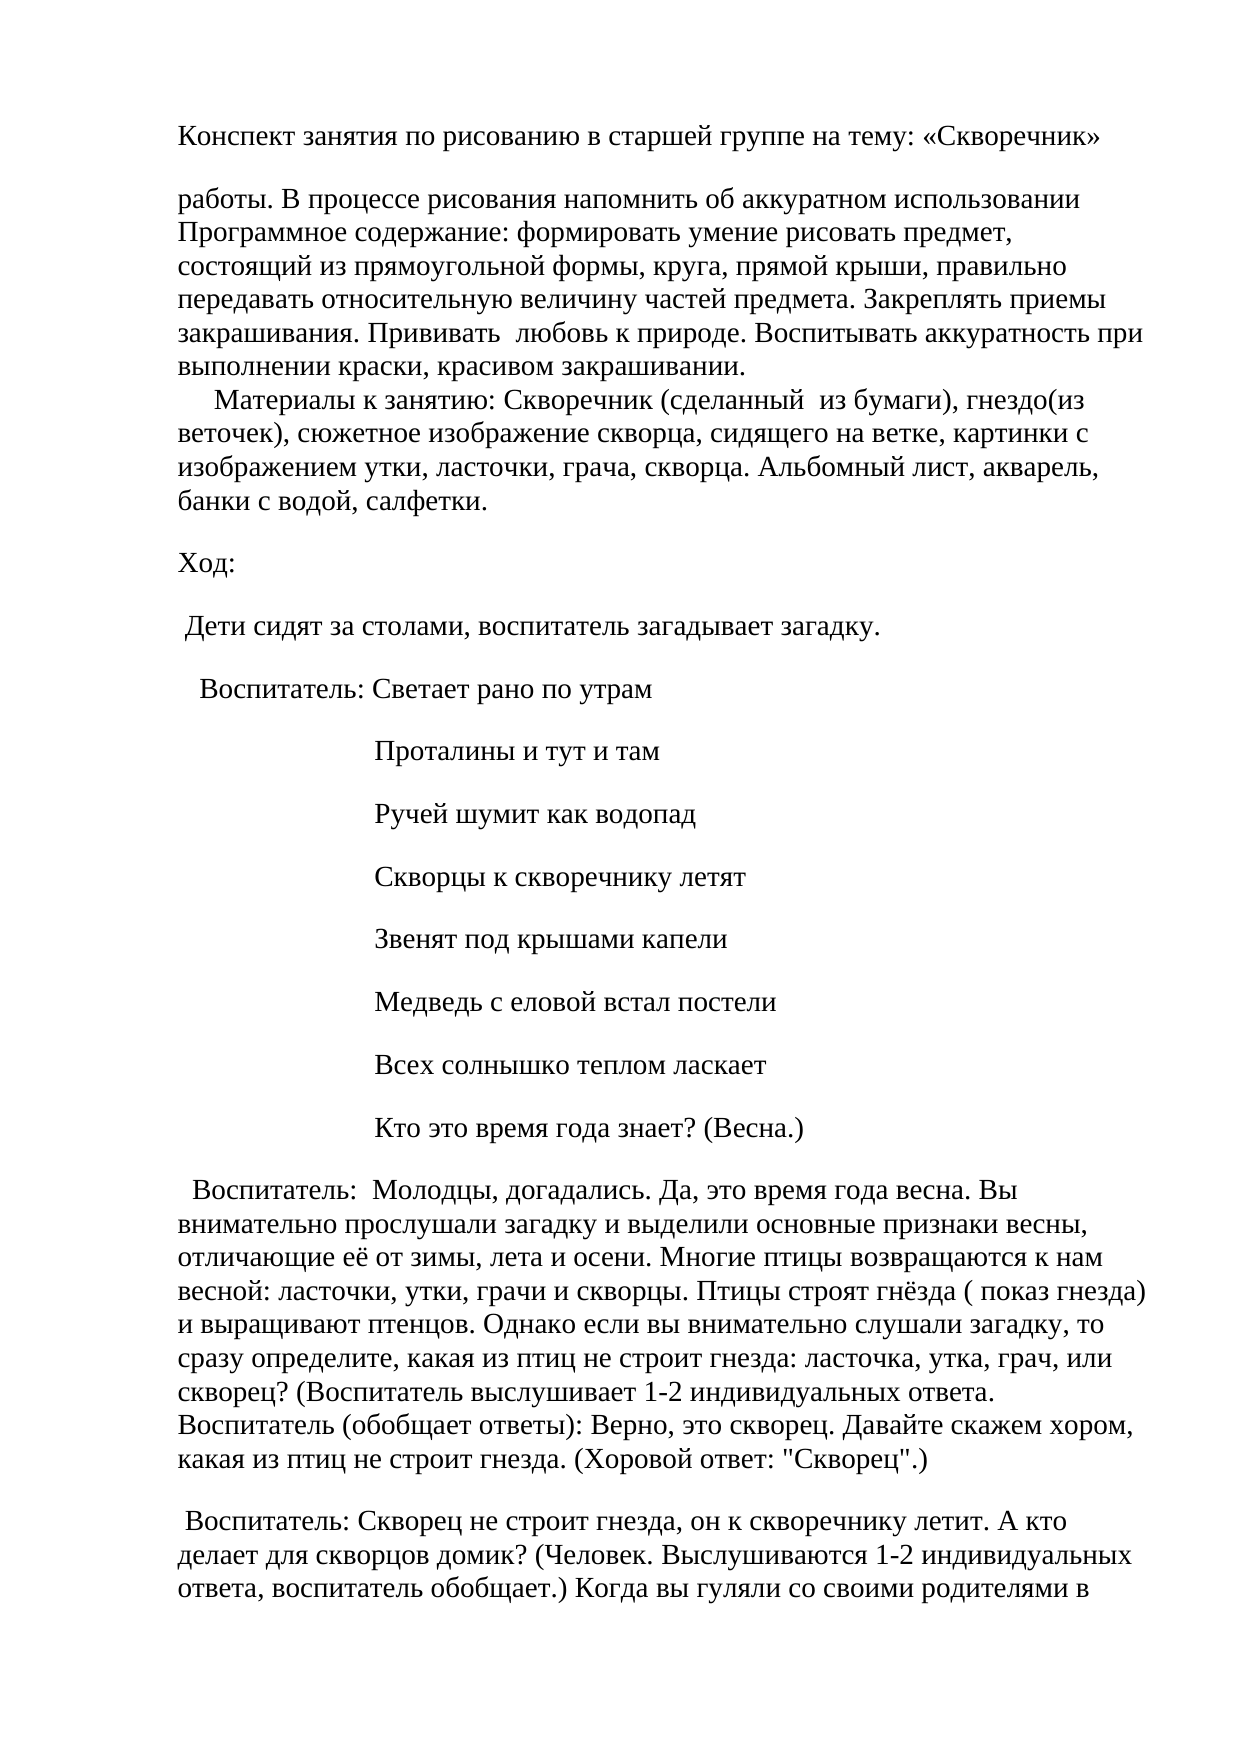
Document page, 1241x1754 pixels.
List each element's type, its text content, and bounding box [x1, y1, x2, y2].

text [177, 1503, 1152, 1604]
text Всех солнышко теплом ласкает [177, 1047, 1152, 1081]
text Ручей шумит как водопад [177, 796, 1152, 830]
text Ход: [177, 545, 1152, 579]
text работы. В процессе рисования напомнить об аккуратном использовании Программное содержание: формировать умение рисовать предмет, состоящий из прямоугольной формы, круга, прямой крыши, правильно передавать относительную величину частей предмета. Закреплять приемы закрашивания. Прививать любовь к природе. Воспитывать аккуратность при выполнении краски, красивом закрашивании. Материалы к занятию: Скворечник (сделанный из бумаги), гнездо(из веточек), сюжетное изображение скворца, сидящего на ветке, картинки с изображением утки, ласточки, грача, скворца. Альбомный лист, акварель, банки с водой, салфетки. [177, 181, 1152, 516]
text Кто это время года знает? (Весна.) [177, 1110, 1152, 1143]
text Воспитатель: Молодцы, догадались. Да, это время года весна. Вы внимательно прослушали загадку и выделили основные признаки весны, отличающие её от зимы, лета и осени. Многие птицы возвращаются к нам весной: ласточки, утки, грачи и скворцы. Птицы строят гнёзда ( показ гнезда) и выращивают птенцов. Однако если вы внимательно слушали загадку, то сразу определите, какая из птиц не строит гнезда: ласточка, утка, грач, или скворец? (Воспитатель выслушивает 1-2 индивидуальных ответа. Воспитатель (обобщает ответы): Верно, это скворец. Давайте скажем хором, какая из птиц не строит гнезда. (Хоровой ответ: "Скворец".) [177, 1172, 1152, 1474]
text Проталины и тут и там [177, 733, 1152, 767]
text Конспект занятия по рисованию в старшей группе на тему: «Скворечник» [177, 118, 1152, 152]
text Медведь с еловой встал постели [177, 984, 1152, 1018]
text Скворцы к скворечнику летят [177, 859, 1152, 892]
text Дети сидят за столами, воспитатель загадывает загадку. [177, 608, 1152, 642]
text Воспитатель: Светает рано по утрам [177, 671, 1152, 704]
text Звенят под крышами капели [177, 922, 1152, 955]
